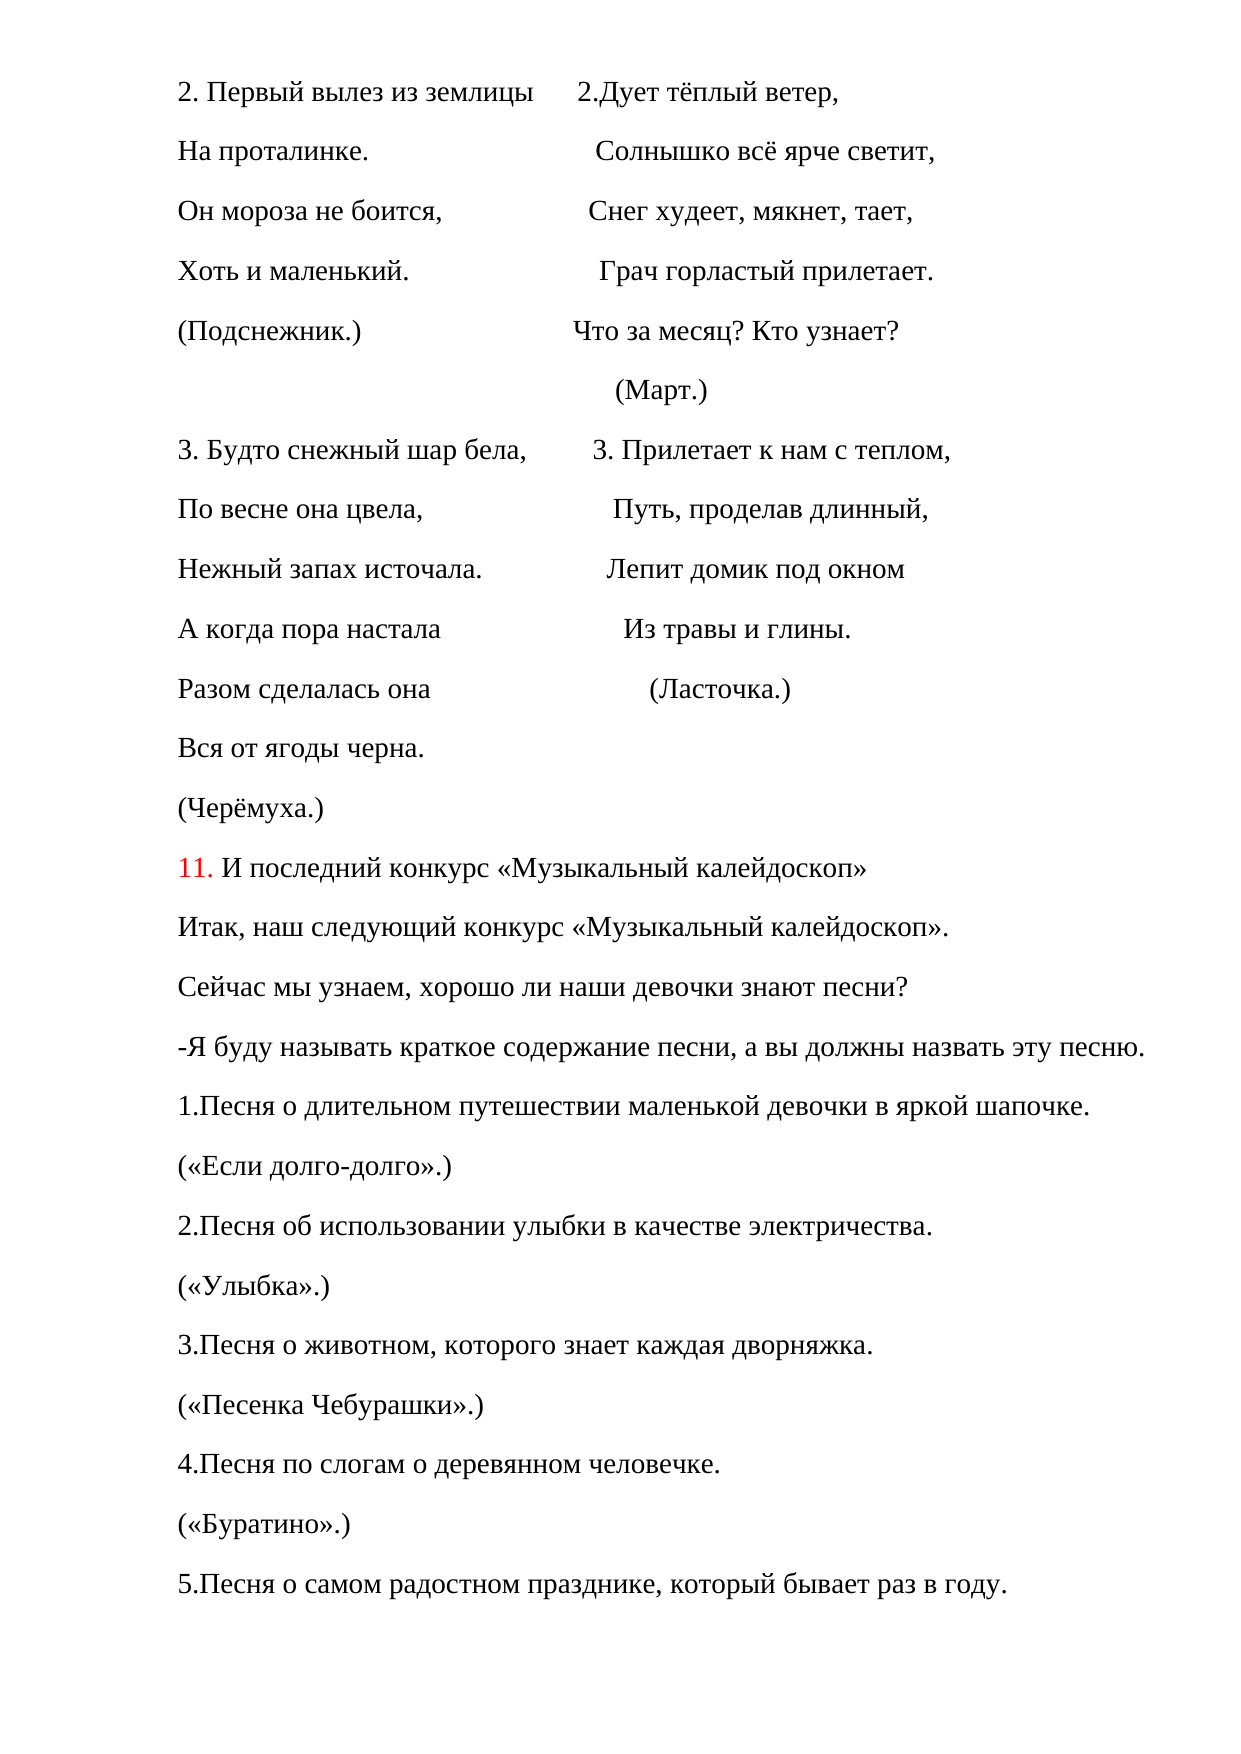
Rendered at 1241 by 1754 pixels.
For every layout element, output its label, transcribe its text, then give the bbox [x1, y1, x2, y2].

text («Песенка Чебурашки».) [177, 1387, 1152, 1421]
text 11. И последний конкурс «Музыкальный калейдоскоп» [177, 850, 1152, 883]
text 3. Будто снежный шар бела, 3. Прилетает к нам с теплом, [177, 432, 1152, 466]
text (Март.) [177, 372, 1152, 406]
text («Если долго-долго».) [177, 1148, 1152, 1182]
text Хоть и маленький. Грач горластый прилетает. [177, 253, 1152, 286]
text -Я буду называть краткое содержание песни, а вы должны назвать эту песню. [177, 1029, 1152, 1062]
text А когда пора настала Из травы и глины. [177, 611, 1152, 644]
text Нежный запах источала. Лепит домик под окном [177, 551, 1152, 585]
text На проталинке. Солнышко всё ярче светит, [177, 133, 1152, 167]
text 2. Первый вылез из землицы 2.Дует тёплый ветер, [177, 74, 1152, 107]
text 2.Песня об использовании улыбки в качестве электричества. [177, 1208, 1152, 1241]
text Разом сделалась она (Ласточка.) [177, 671, 1152, 704]
text (Черёмуха.) [177, 790, 1152, 824]
text 4.Песня по слогам о деревянном человечке. [177, 1447, 1152, 1480]
text Он мороза не боится, Снег худеет, мякнет, тает, [177, 193, 1152, 227]
text («Улыбка».) [177, 1268, 1152, 1301]
text 3.Песня о животном, которого знает каждая дворняжка. [177, 1327, 1152, 1361]
text 1.Песня о длительном путешествии маленькой девочки в яркой шапочке. [177, 1088, 1152, 1122]
text (Подснежник.) Что за месяц? Кто узнает? [177, 313, 1152, 346]
text 5.Песня о самом радостном празднике, который бывает раз в году. [177, 1566, 1152, 1599]
text Сейчас мы узнаем, хорошо ли наши девочки знают песни? [177, 969, 1152, 1003]
text («Буратино».) [177, 1506, 1152, 1540]
text Итак, наш следующий конкурс «Музыкальный калейдоскоп». [177, 909, 1152, 943]
text По весне она цвела, Путь, проделав длинный, [177, 492, 1152, 525]
text Вся от ягоды черна. [177, 730, 1152, 764]
